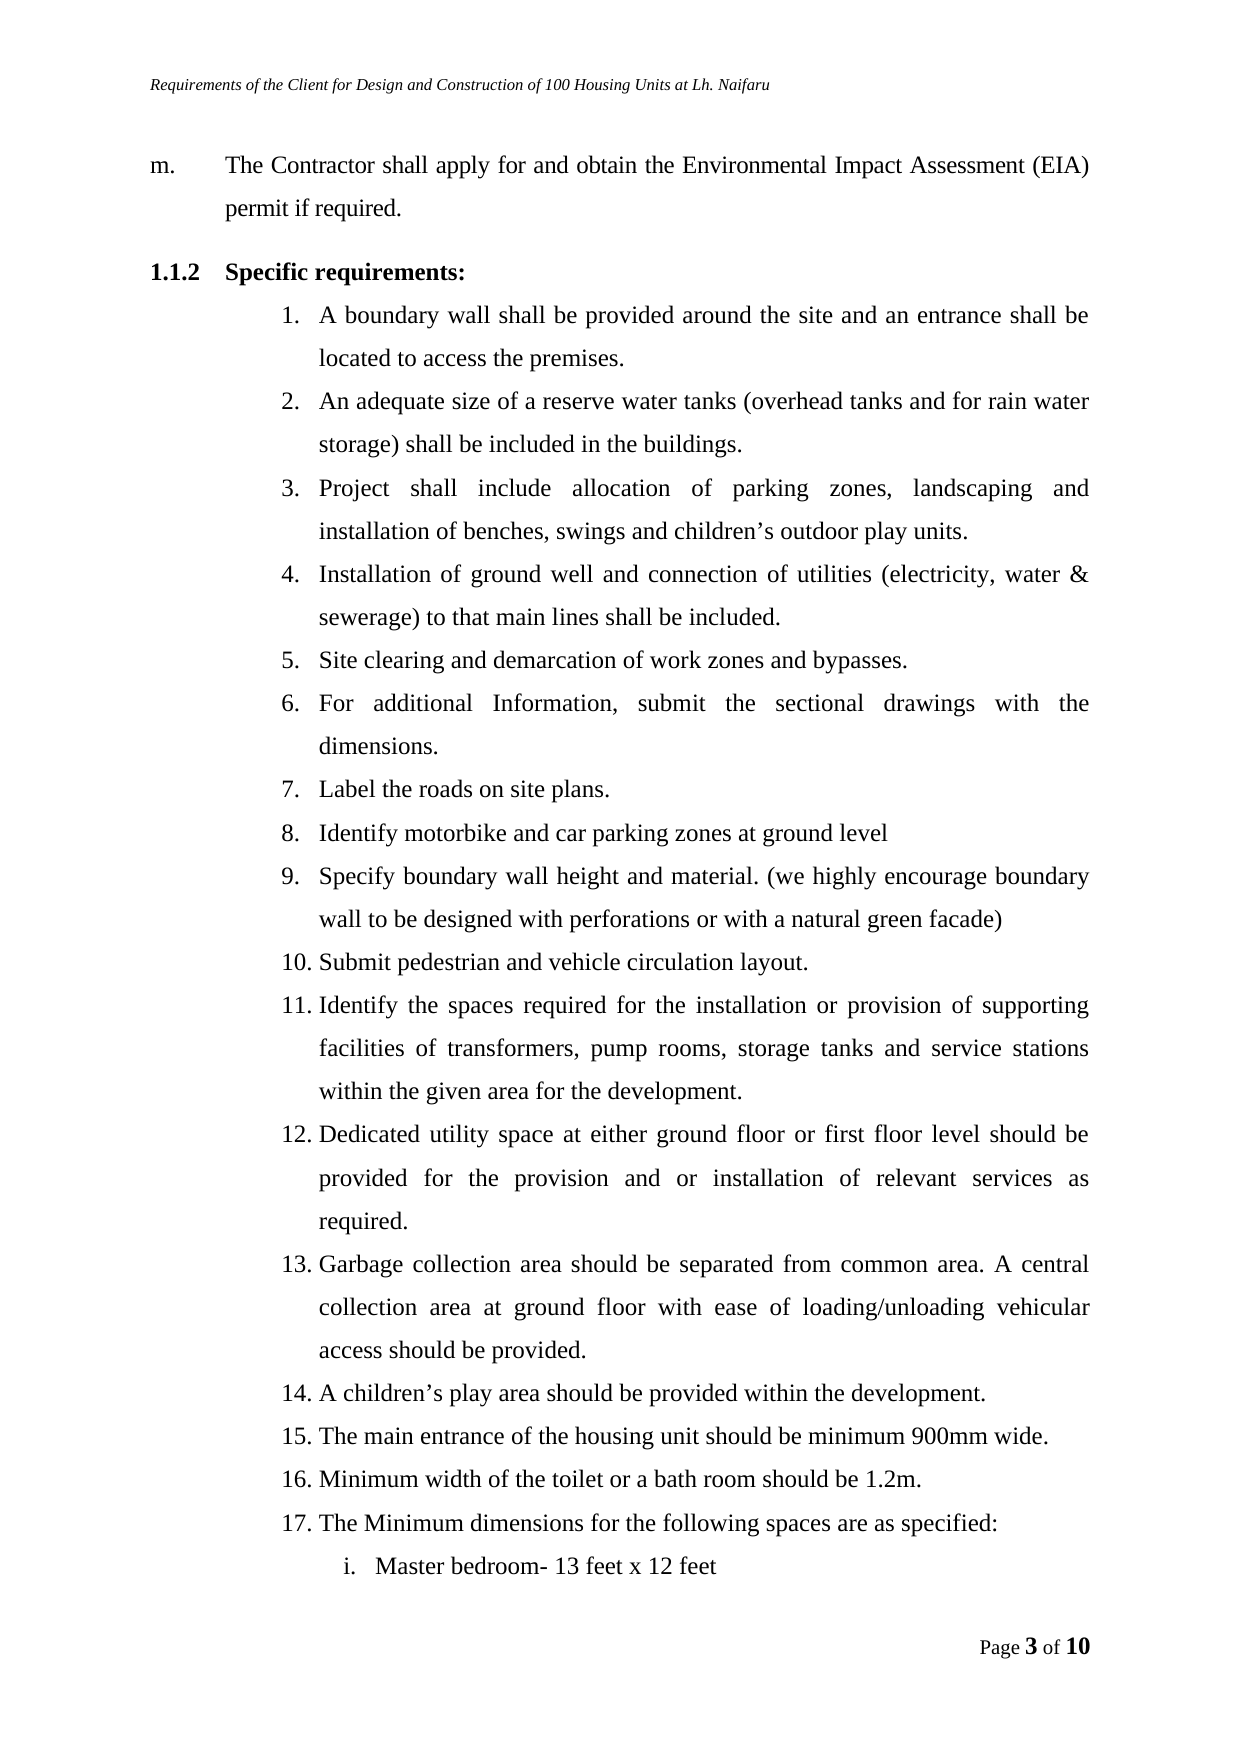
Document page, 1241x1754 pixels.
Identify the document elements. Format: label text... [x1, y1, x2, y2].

list Identify motorbike and car parking zones at ground level [281, 818, 1090, 846]
list The Minimum dimensions for the following spaces are as specified: [281, 1508, 1090, 1536]
list A boundary wall shall be provided around the site and an entrance shall be located to access the premises. [281, 300, 1090, 372]
subtitle Specific requirements: [150, 257, 1090, 286]
list Submit pedestrian and vehicle circulation layout. [281, 947, 1090, 976]
list Minimum width of the toilet or a bath room should be 1.2m. [281, 1464, 1090, 1493]
list Garbage collection area should be separated from common area. A central collection area at ground floor with ease of loading/unloading vehicular access should be provided. [281, 1249, 1090, 1364]
list For additional Information, submit the sectional drawings with the dimensions. [281, 688, 1090, 760]
list Master bedroom- 13 feet x 12 feet [356, 1551, 1087, 1579]
list The main entrance of the housing unit should be minimum 900mm wide. [281, 1421, 1090, 1450]
list Identify the spaces required for the installation or provision of supporting facilities of transformers, pump rooms, storage tanks and service stations within the given area for the development. [281, 990, 1090, 1105]
list Dedicated utility space at either ground floor or first floor level should be provided for the provision and or installation of relevant services as required. [281, 1119, 1090, 1234]
list Installation of ground well and connection of utilities (electricity, water & sewerage) to that main lines shall be included. [281, 559, 1090, 631]
list Project shall include allocation of parking zones, landscaping and installation of benches, swings and children’s outdoor play units. [281, 473, 1090, 544]
list Specify boundary wall height and material. (we highly encourage boundary wall to be designed with perforations or with a natural green facade) [281, 861, 1090, 933]
list The Contractor shall apply for and obtain the Environmental Impact Assessment (EIA) permit if required. [150, 150, 1090, 222]
list Label the roads on site plans. [281, 774, 1090, 803]
list A children’s play area should be provided within the development. [281, 1378, 1090, 1407]
list Site clearing and demarcation of work zones and bypasses. [281, 645, 1090, 674]
list An adequate size of a reserve water tanks (overhead tanks and for rain water storage) shall be included in the buildings. [281, 386, 1090, 458]
